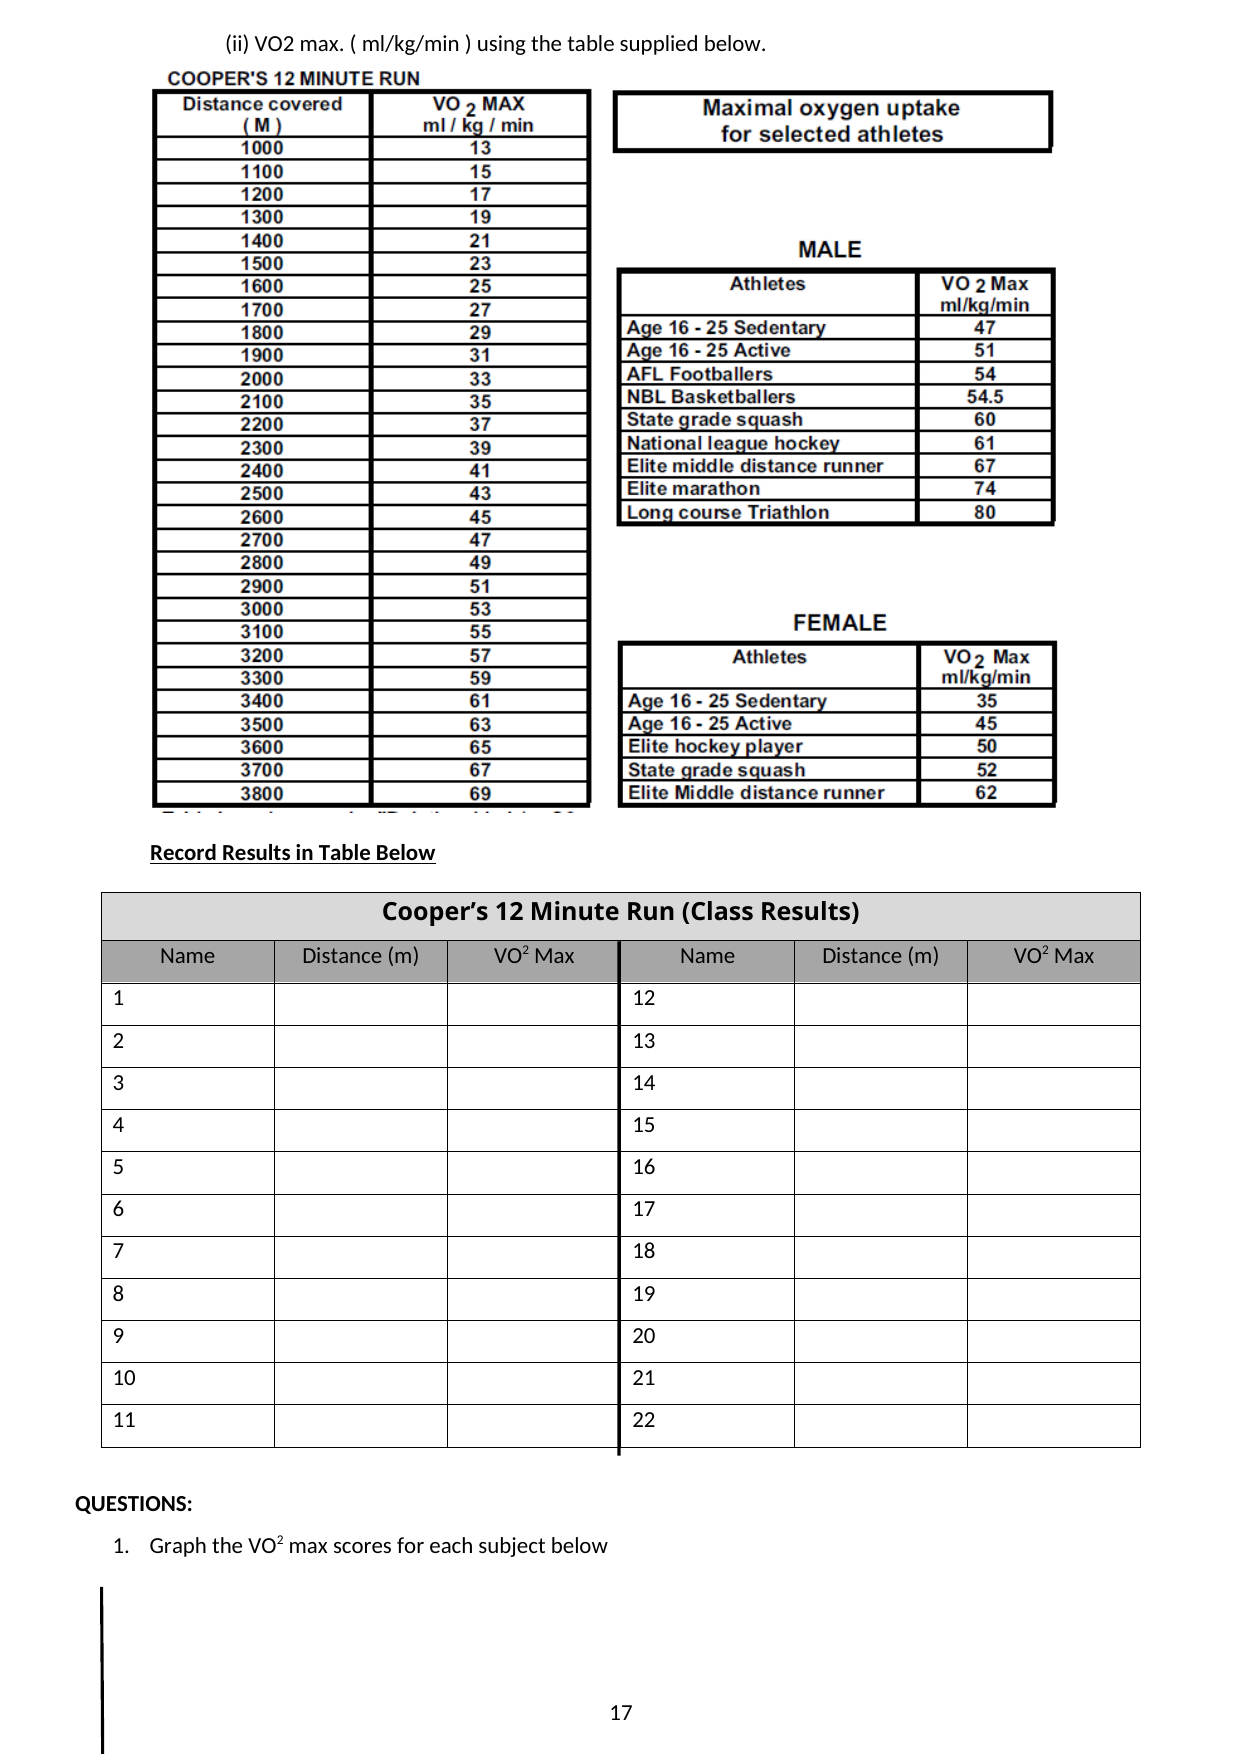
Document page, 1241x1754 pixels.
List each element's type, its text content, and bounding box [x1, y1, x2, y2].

table_cell 5 [102, 1152, 274, 1193]
table_cell VO2 Max [448, 941, 617, 982]
table_cell 20 [621, 1321, 794, 1362]
table_cell 15 [621, 1110, 794, 1151]
table_cell [275, 1110, 447, 1151]
table_cell [275, 1363, 447, 1404]
table_cell [968, 1237, 1140, 1278]
table_cell Name [621, 941, 794, 982]
table_cell [795, 1363, 967, 1404]
table_cell [275, 1152, 447, 1193]
table_cell [795, 1026, 967, 1067]
table_cell [448, 1195, 617, 1236]
text (ii) VO2 max. ( ml/kg/min ) using the table supplied below. [150, 29, 1167, 58]
table_cell [275, 1195, 447, 1236]
table_cell [795, 1110, 967, 1151]
table_cell [275, 1279, 447, 1320]
table_cell [448, 1068, 617, 1109]
table_cell [968, 1026, 1140, 1067]
table_cell Name [102, 941, 274, 982]
text Record Results in Table Below [75, 838, 1167, 867]
table_cell [968, 1068, 1140, 1109]
table_cell [448, 1279, 617, 1320]
table_cell 21 [621, 1363, 794, 1404]
table_cell 8 [102, 1279, 274, 1320]
table_cell [795, 984, 967, 1025]
table_cell [968, 1363, 1140, 1404]
table_cell [448, 1110, 617, 1151]
table_cell 10 [102, 1363, 274, 1404]
table_cell [448, 1152, 617, 1193]
table_cell [968, 1110, 1140, 1151]
table_cell [448, 1363, 617, 1404]
table_cell [795, 1237, 967, 1278]
table_cell 6 [102, 1195, 274, 1236]
table_cell 14 [621, 1068, 794, 1109]
table_cell [275, 1405, 447, 1447]
table_cell [968, 984, 1140, 1025]
table_cell [275, 1068, 447, 1109]
table_cell [968, 1152, 1140, 1193]
table_cell Distance (m) [275, 941, 447, 982]
table_cell 17 [621, 1195, 794, 1236]
table_cell [275, 1237, 447, 1278]
table_cell [795, 1195, 967, 1236]
picture [146, 64, 1066, 813]
table_cell 9 [102, 1321, 274, 1362]
table_cell 13 [621, 1026, 794, 1067]
table_cell 3 [102, 1068, 274, 1109]
table_cell [275, 1026, 447, 1067]
table_cell [448, 1405, 617, 1447]
table_cell 12 [621, 984, 794, 1025]
table_cell 19 [621, 1279, 794, 1320]
table_cell 7 [102, 1237, 274, 1278]
list Graph the VO2 max scores for each subject below [112, 1532, 1167, 1559]
table_cell VO2 Max [968, 941, 1140, 982]
table_cell [795, 1405, 967, 1447]
table_cell [968, 1279, 1140, 1320]
table_cell [795, 1279, 967, 1320]
table_cell 11 [102, 1405, 274, 1447]
table_cell Distance (m) [795, 941, 967, 982]
table_cell [968, 1321, 1140, 1362]
table_cell [275, 1321, 447, 1362]
table_cell 22 [621, 1405, 794, 1447]
table_cell [795, 1152, 967, 1193]
table_cell [968, 1405, 1140, 1447]
table_cell 16 [621, 1152, 794, 1193]
text QUESTIONS: [75, 1489, 1167, 1518]
table_cell [448, 984, 617, 1025]
table_cell [795, 1321, 967, 1362]
table_cell 2 [102, 1026, 274, 1067]
table_cell [968, 1195, 1140, 1236]
table_header Cooper’s 12 Minute Run (Class Results) [102, 893, 1140, 940]
table_cell [448, 1237, 617, 1278]
table_cell [275, 984, 447, 1025]
table_cell [448, 1321, 617, 1362]
table_cell [795, 1068, 967, 1109]
table_cell 4 [102, 1110, 274, 1151]
table_cell 18 [621, 1237, 794, 1278]
table_cell [448, 1026, 617, 1067]
table_cell 1 [102, 984, 274, 1025]
